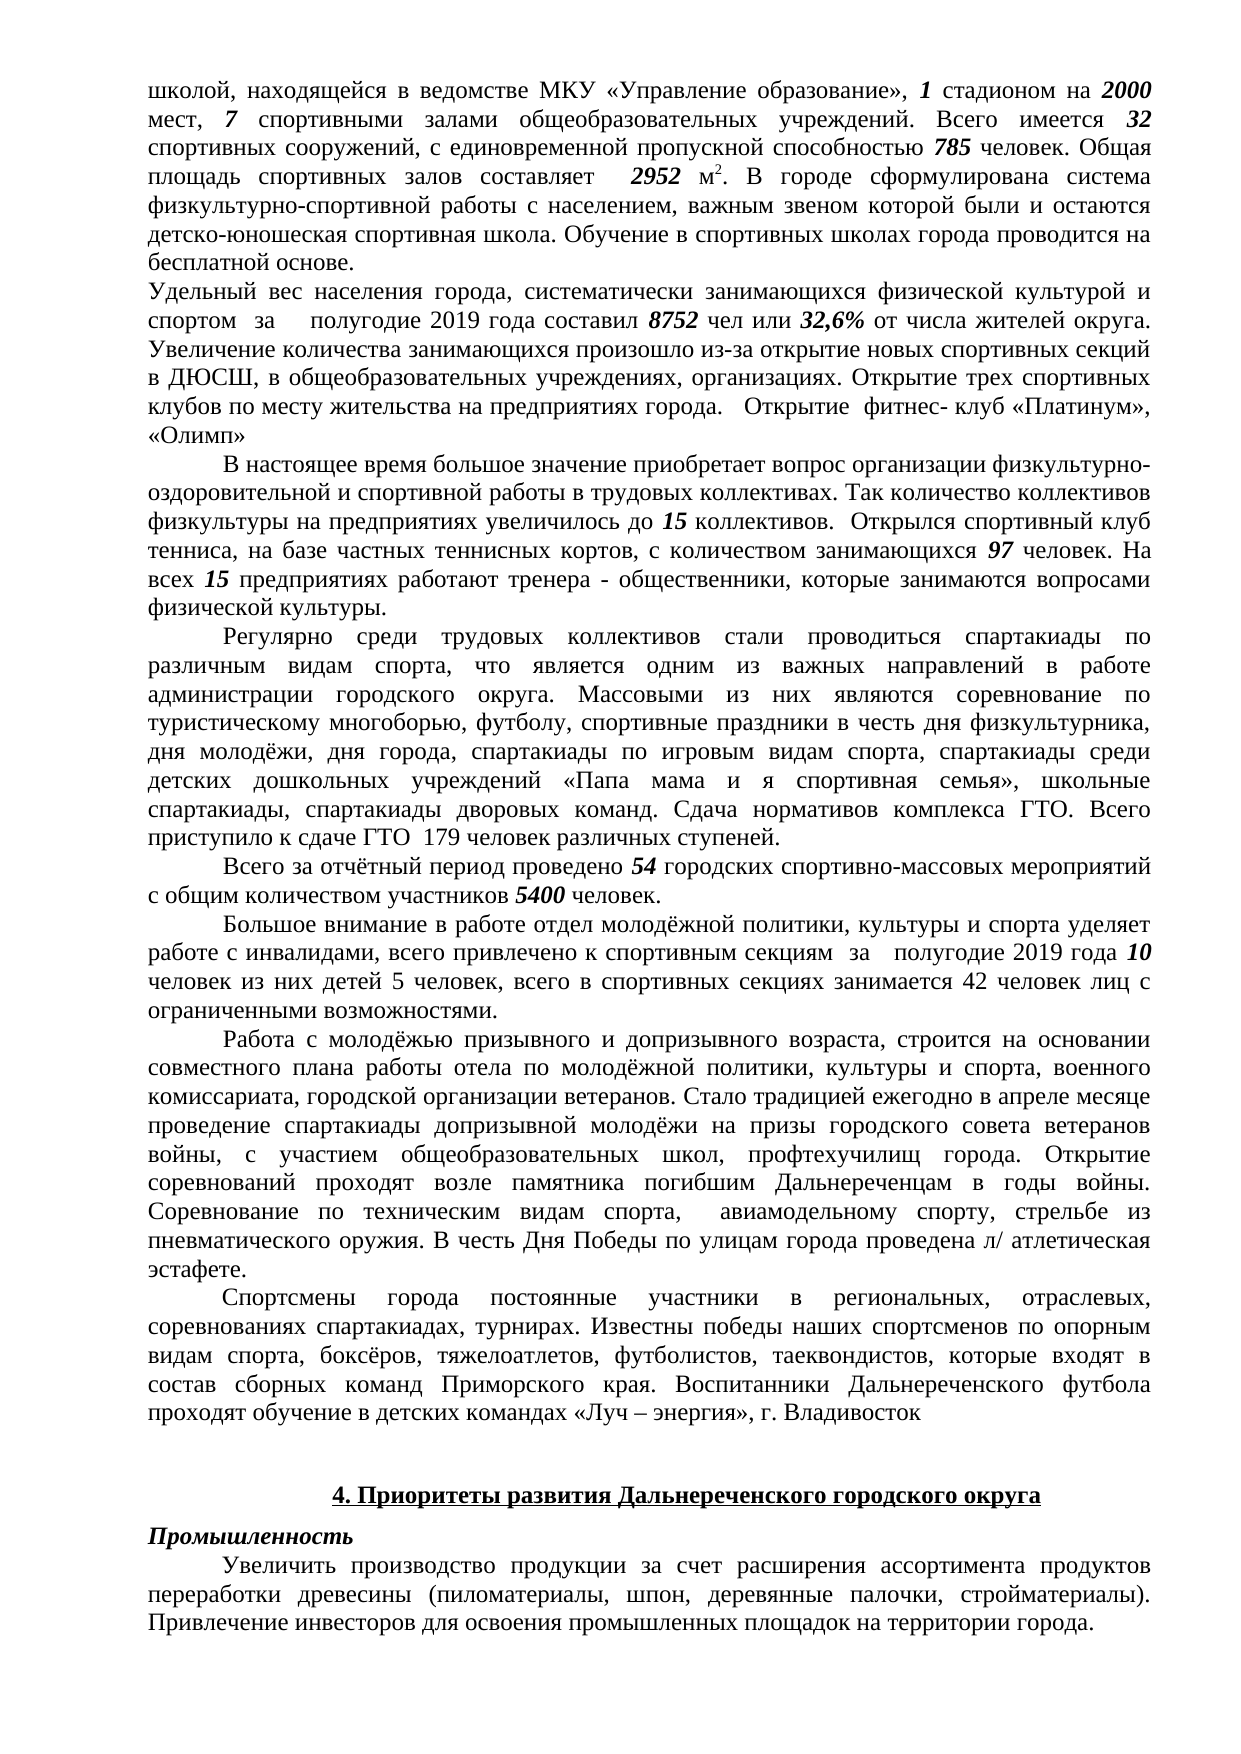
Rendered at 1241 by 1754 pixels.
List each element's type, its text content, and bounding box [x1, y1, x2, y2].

text Удельный вес населения города, систематически занимающихся физической культурой и спортом за полугодие 2019 года составил 8752 чел или 32,6% от числа жителей округа. Увеличение количества занимающихся произошло из-за открытие новых спортивных секций в ДЮСШ, в общеобразовательных учреждениях, организациях. Открытие трех спортивных клубов по месту жительства на предприятиях города. Открытие фитнес- клуб «Платинум», «Олимп» [148, 276, 1152, 449]
text Спортсмены города постоянные участники в региональных, отраслевых, соревнованиях спартакиадах, турнирах. Известны победы наших спортсменов по опорным видам спорта, боксёров, тяжелоатлетов, футболистов, таеквондистов, которые входят в состав сборных команд Приморского края. Воспитанники Дальнереченского футбола проходят обучение в детских командах «Луч – энергия», г. Владивосток [148, 1282, 1152, 1426]
text В настоящее время большое значение приобретает вопрос организации физкультурно-оздоровительной и спортивной работы в трудовых коллективах. Так количество коллективов физкультуры на предприятиях увеличилось до 15 коллективов. Открылся спортивный клуб тенниса, на базе частных теннисных кортов, с количеством занимающихся 97 человек. На всех 15 предприятиях работают тренера - общественники, которые занимаются вопросами физической культуры. [148, 449, 1152, 621]
text Большое внимание в работе отдел молодёжной политики, культуры и спорта уделяет работе с инвалидами, всего привлечено к спортивным секциям за полугодие 2019 года 10 человек из них детей 5 человек, всего в спортивных секциях занимается 42 человек лиц с ограниченными возможностями. [148, 909, 1152, 1024]
text Промышленность [148, 1521, 1152, 1550]
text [148, 75, 1152, 276]
text Работа с молодёжью призывного и допризывного возраста, строится на основании совместного плана работы отела по молодёжной политики, культуры и спорта, военного комиссариата, городской организации ветеранов. Стало традицией ежегодно в апреле месяце проведение спартакиады допризывной молодёжи на призы городского совета ветеранов войны, с участием общеобразовательных школ, профтехучилищ города. Открытие соревнований проходят возле памятника погибшим Дальнереченцам в годы войны. Соревнование по техническим видам спорта, авиамодельному спорту, стрельбе из пневматического оружия. В честь Дня Победы по улицам города проведена л/ атлетическая эстафете. [148, 1024, 1152, 1282]
text Увеличить производство продукции за счет расширения ассортимента продуктов переработки древесины (пиломатериалы, шпон, деревянные палочки, стройматериалы). Привлечение инвесторов для освоения промышленных площадок на территории города. [148, 1550, 1152, 1636]
text 4. Приоритеты развития Дальнереченского городского округа [148, 1480, 1152, 1509]
text Регулярно среди трудовых коллективов стали проводиться спартакиады по различным видам спорта, что является одним из важных направлений в работе администрации городского округа. Массовыми из них являются соревнование по туристическому многоборью, футболу, спортивные праздники в честь дня физкультурника, дня молодёжи, дня города, спартакиады по игровым видам спорта, спартакиады среди детских дошкольных учреждений «Папа мама и я спортивная семья», школьные спартакиады, спартакиады дворовых команд. Сдача нормативов комплекса ГТО. Всего приступило к сдаче ГТО 179 человек различных ступеней. [148, 621, 1152, 851]
text Всего за отчётный период проведено 54 городских спортивно-массовых мероприятий с общим количеством участников 5400 человек. [148, 851, 1152, 909]
